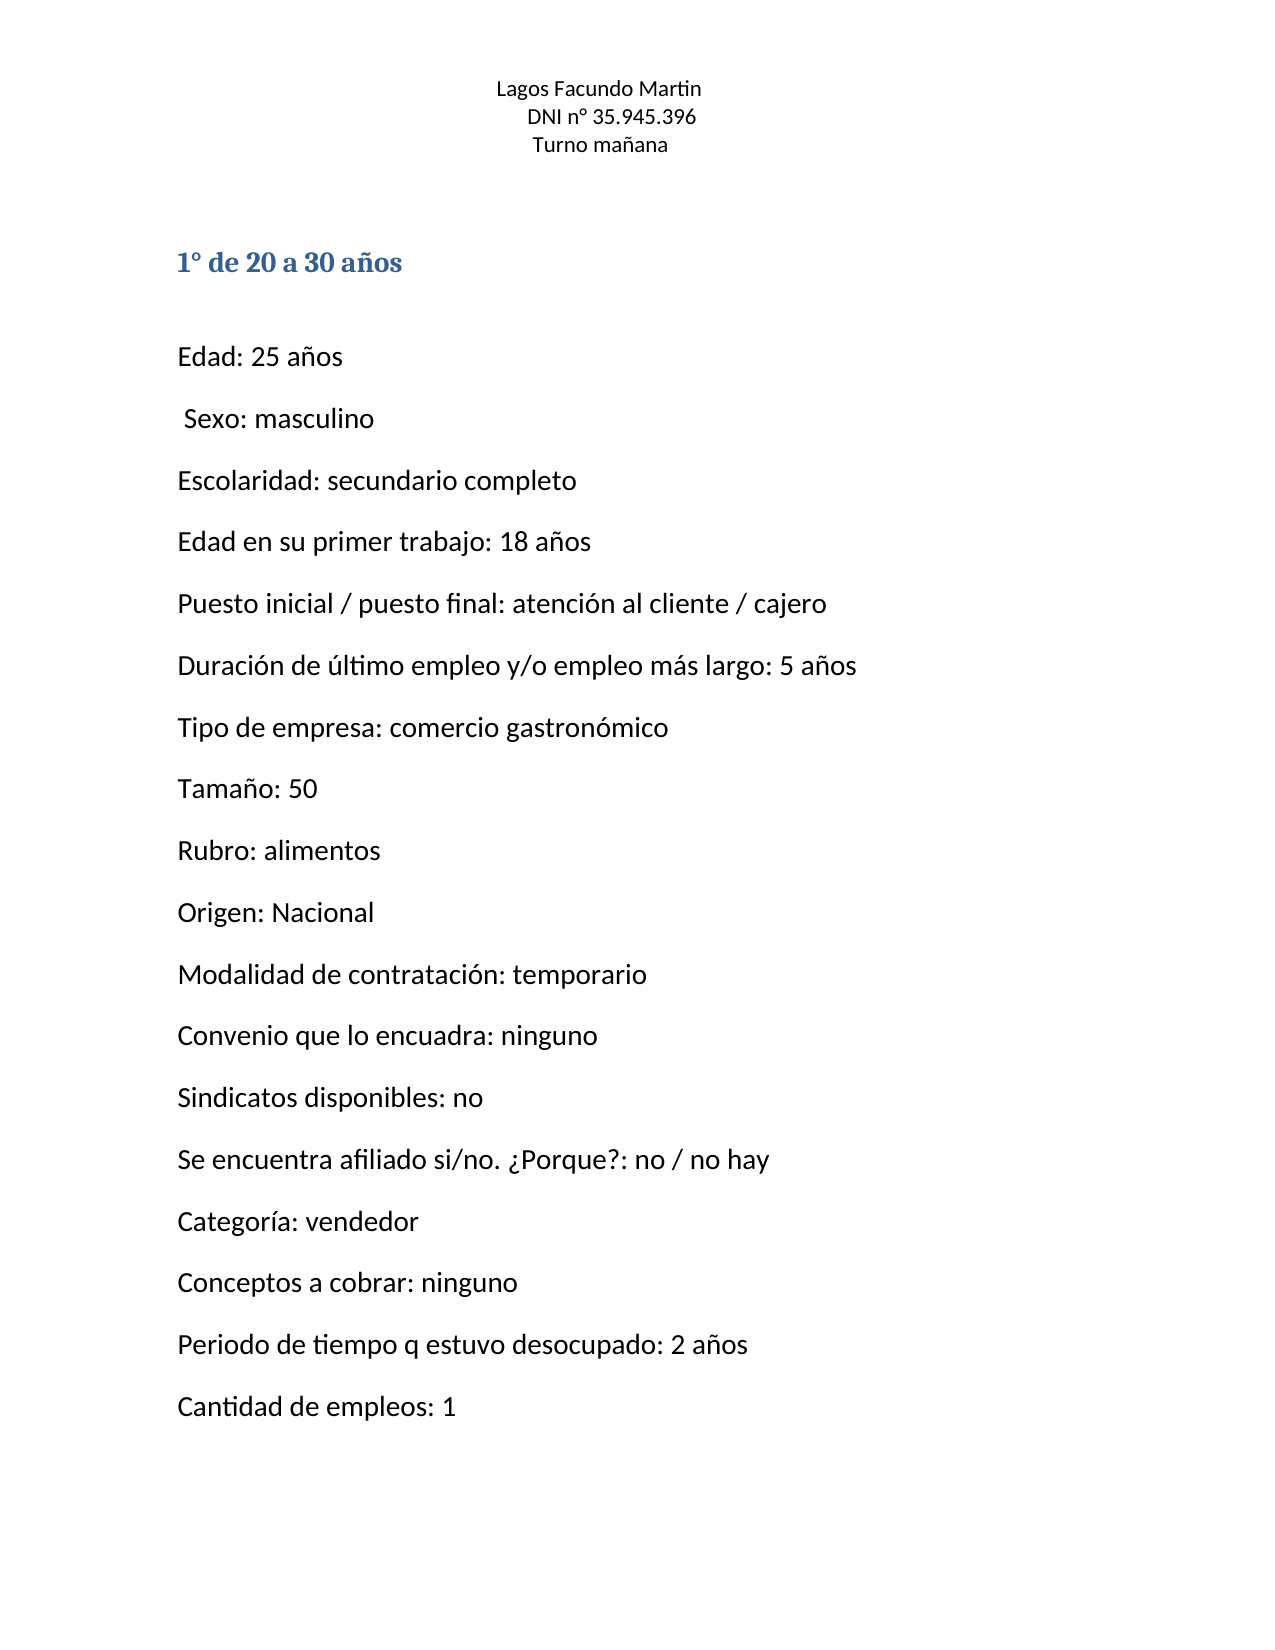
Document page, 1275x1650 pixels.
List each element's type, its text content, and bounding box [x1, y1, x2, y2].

text Rubro: alimentos [177, 832, 1098, 868]
text Periodo de tiempo q estuvo desocupado: 2 años [177, 1326, 1098, 1362]
text Tipo de empresa: comercio gastronómico [177, 709, 1098, 744]
text Escolaridad: secundario completo [177, 462, 1098, 497]
text Edad en su primer trabajo: 18 años [177, 523, 1098, 559]
text Puesto inicial / puesto final: atención al cliente / cajero [177, 585, 1098, 621]
text Duración de último empleo y/o empleo más largo: 5 años [177, 647, 1098, 682]
text Sexo: masculino [177, 400, 1098, 435]
text Cantidad de empleos: 1 [177, 1388, 1098, 1424]
text Se encuentra afiliado si/no. ¿Porque?: no / no hay [177, 1141, 1098, 1177]
subtitle 1° de 20 a 30 años [177, 246, 1098, 280]
text Tamaño: 50 [177, 770, 1098, 806]
text Conceptos a cobrar: ninguno [177, 1264, 1098, 1300]
text Sindicatos disponibles: no [177, 1079, 1098, 1115]
text Convenio que lo encuadra: ninguno [177, 1017, 1098, 1053]
text Categoría: vendedor [177, 1203, 1098, 1238]
text Edad: 25 años [177, 338, 1098, 374]
text Modalidad de contratación: temporario [177, 956, 1098, 991]
text Origen: Nacional [177, 894, 1098, 929]
